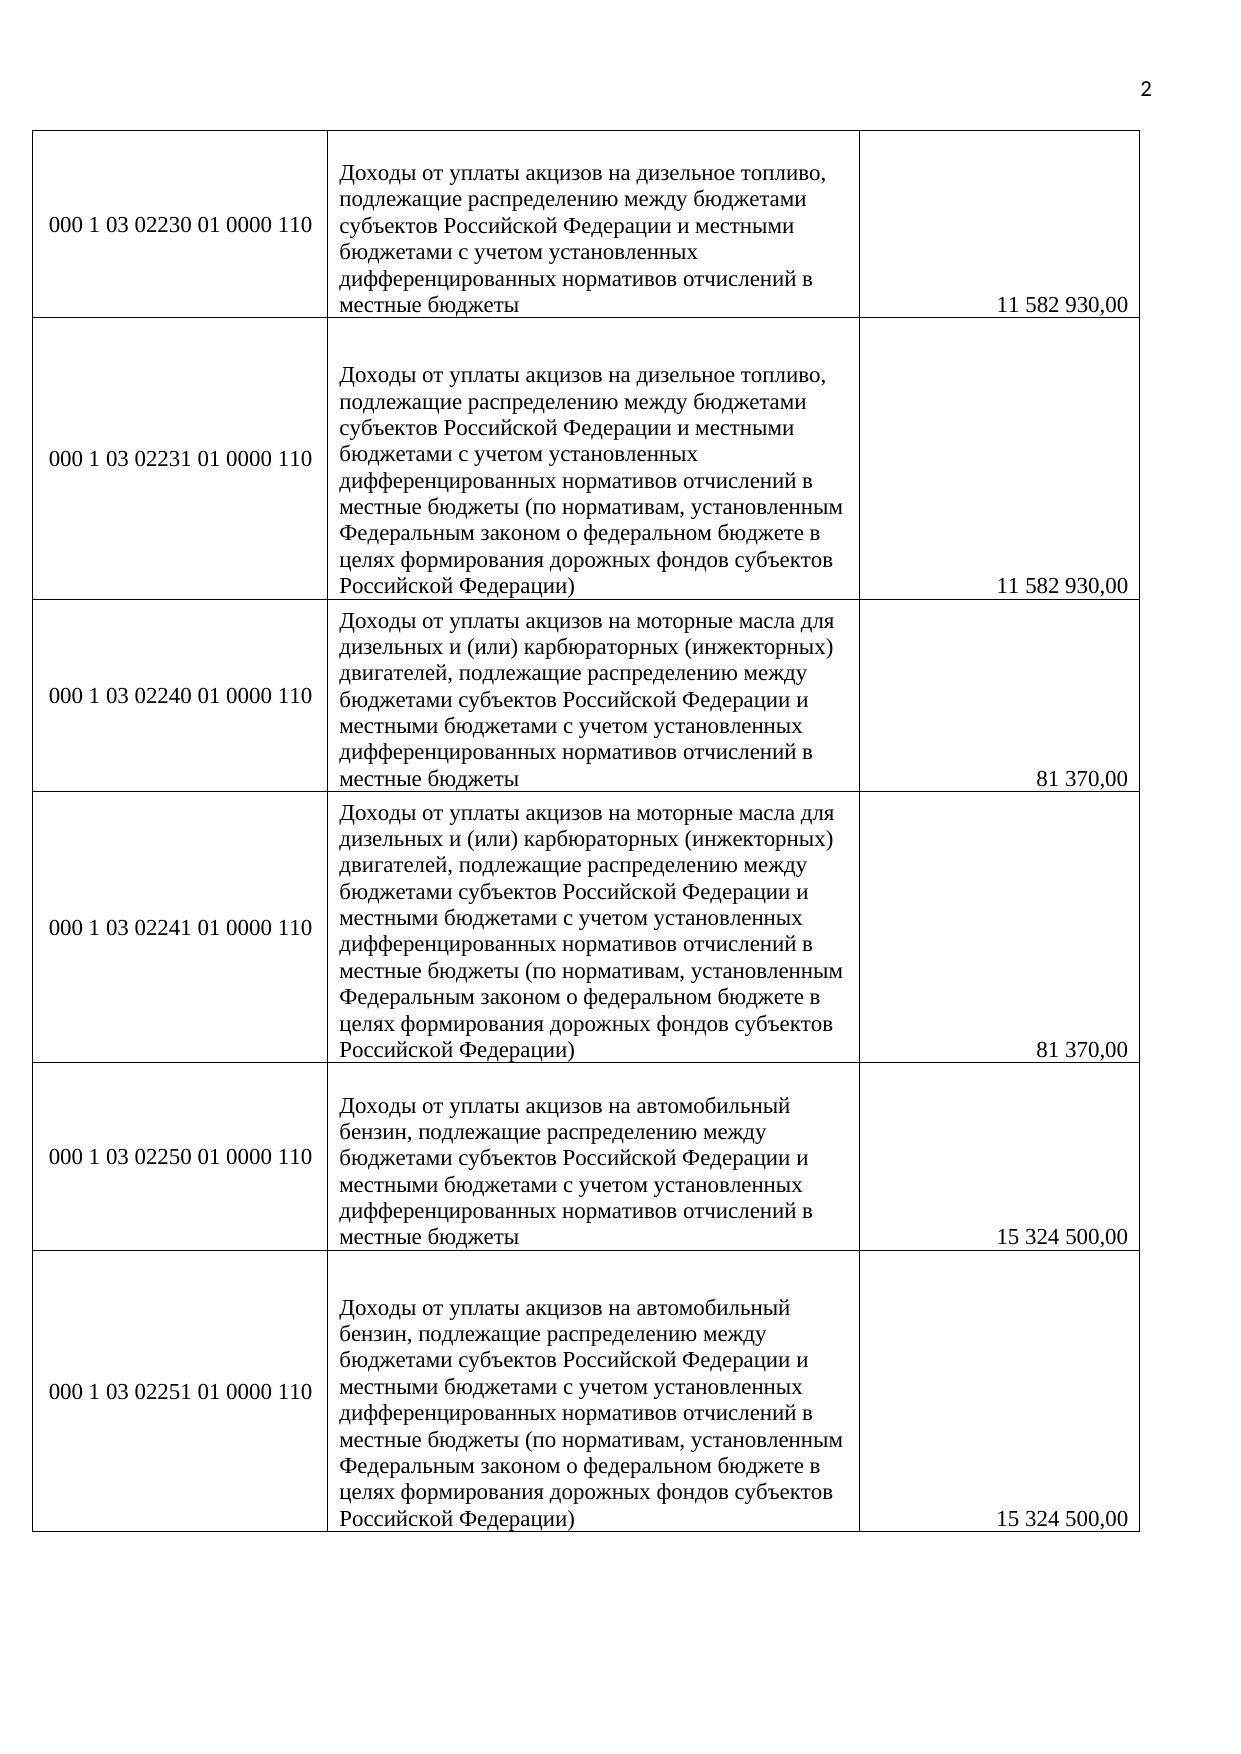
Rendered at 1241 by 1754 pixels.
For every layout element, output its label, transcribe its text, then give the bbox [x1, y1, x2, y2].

table_cell 15 324 500,00 [860, 1251, 1139, 1531]
table_cell 81 370,00 [860, 792, 1139, 1062]
table_cell Доходы от уплаты акцизов на дизельное топливо, подлежащие распределению между бюджетами субъектов Российской Федерации и местными бюджетами с учетом установленных дифференцированных нормативов отчислений в местные бюджеты (по нормативам, установленным Федеральным законом о федеральном бюджете в целях формирования дорожных фондов субъектов Российской Федерации) [328, 318, 859, 598]
table_cell 000 1 03 02241 01 0000 110 [33, 792, 327, 1062]
table_cell 11 582 930,00 [860, 131, 1139, 317]
table_cell 11 582 930,00 [860, 318, 1139, 598]
table_cell 15 324 500,00 [860, 1063, 1139, 1250]
table_cell 000 1 03 02231 01 0000 110 [33, 318, 327, 598]
table_cell Доходы от уплаты акцизов на моторные масла для дизельных и (или) карбюраторных (инжекторных) двигателей, подлежащие распределению между бюджетами субъектов Российской Федерации и местными бюджетами с учетом установленных дифференцированных нормативов отчислений в местные бюджеты [328, 600, 859, 791]
table_cell Доходы от уплаты акцизов на автомобильный бензин, подлежащие распределению между бюджетами субъектов Российской Федерации и местными бюджетами с учетом установленных дифференцированных нормативов отчислений в местные бюджеты (по нормативам, установленным Федеральным законом о федеральном бюджете в целях формирования дорожных фондов субъектов Российской Федерации) [328, 1251, 859, 1531]
table_cell Доходы от уплаты акцизов на моторные масла для дизельных и (или) карбюраторных (инжекторных) двигателей, подлежащие распределению между бюджетами субъектов Российской Федерации и местными бюджетами с учетом установленных дифференцированных нормативов отчислений в местные бюджеты (по нормативам, установленным Федеральным законом о федеральном бюджете в целях формирования дорожных фондов субъектов Российской Федерации) [328, 792, 859, 1062]
table_cell 000 1 03 02250 01 0000 110 [33, 1063, 327, 1250]
table_cell 000 1 03 02240 01 0000 110 [33, 600, 327, 791]
table_cell 81 370,00 [860, 600, 1139, 791]
table_cell 000 1 03 02230 01 0000 110 [33, 131, 327, 317]
table_cell Доходы от уплаты акцизов на автомобильный бензин, подлежащие распределению между бюджетами субъектов Российской Федерации и местными бюджетами с учетом установленных дифференцированных нормативов отчислений в местные бюджеты [328, 1063, 859, 1250]
table_cell 000 1 03 02251 01 0000 110 [33, 1251, 327, 1531]
table_cell Доходы от уплаты акцизов на дизельное топливо, подлежащие распределению между бюджетами субъектов Российской Федерации и местными бюджетами с учетом установленных дифференцированных нормативов отчислений в местные бюджеты [328, 131, 859, 317]
